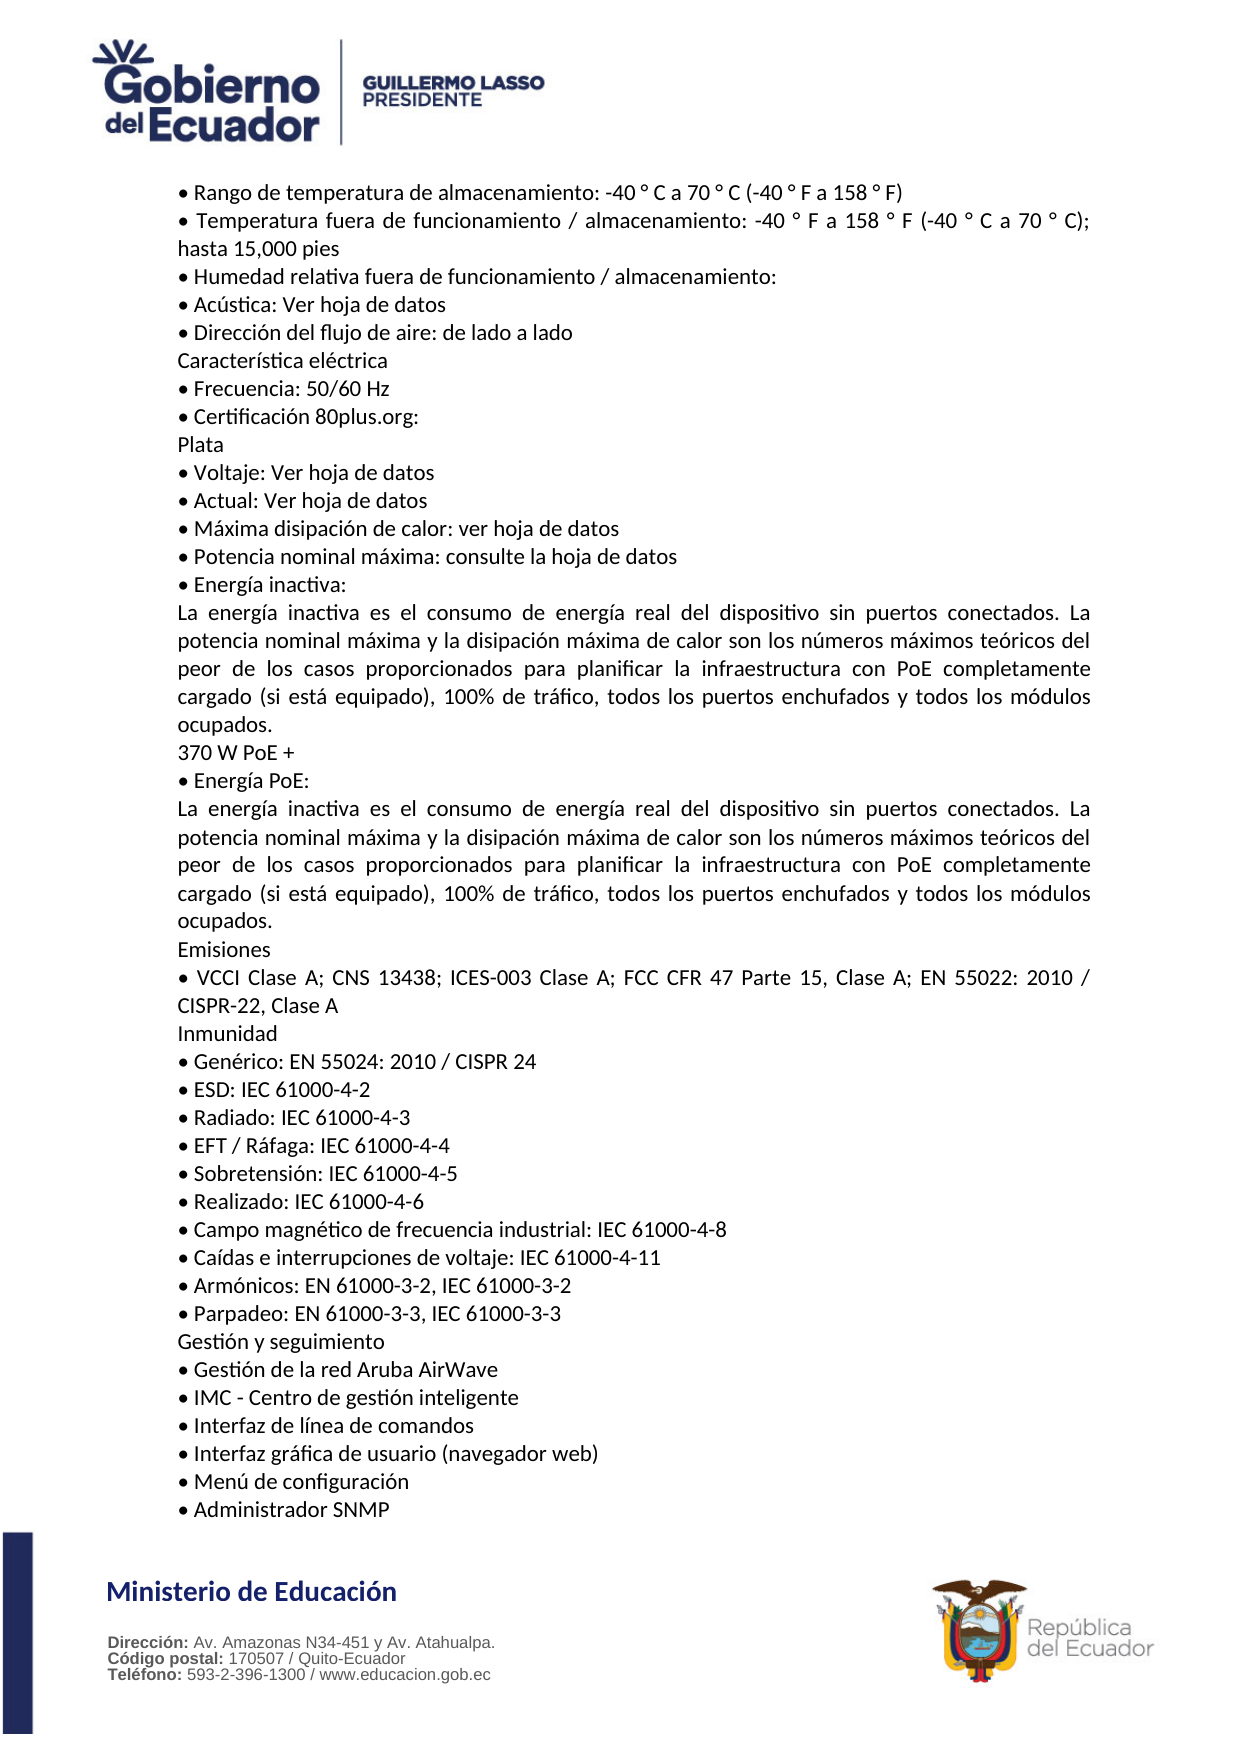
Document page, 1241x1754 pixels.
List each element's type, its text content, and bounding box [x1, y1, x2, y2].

text • Potencia nominal máxima: consulte la hoja de datos [177, 542, 1092, 570]
text • Frecuencia: 50/60 Hz [177, 374, 1092, 402]
text • Acústica: Ver hoja de datos [177, 290, 1092, 318]
text • Interfaz de línea de comandos [177, 1411, 1092, 1439]
text • Armónicos: EN 61000-3-2, IEC 61000-3-2 [177, 1271, 1092, 1299]
text • Máxima disipación de calor: ver hoja de datos [177, 514, 1092, 542]
text • Caídas e interrupciones de voltaje: IEC 61000-4-11 [177, 1243, 1092, 1271]
text • Administrador SNMP [177, 1495, 1092, 1523]
text La energía inactiva es el consumo de energía real del dispositivo sin puertos conectados. La potencia nominal máxima y la disipación máxima de calor son los números máximos teóricos del peor de los casos proporcionados para planificar la infraestructura con PoE completamente cargado (si está equipado), 100% de tráfico, todos los puertos enchufados y todos los módulos ocupados. [177, 794, 1092, 935]
text Plata [177, 430, 1092, 458]
text • Interfaz gráfica de usuario (navegador web) [177, 1439, 1092, 1467]
text • IMC - Centro de gestión inteligente [177, 1383, 1092, 1411]
text La energía inactiva es el consumo de energía real del dispositivo sin puertos conectados. La potencia nominal máxima y la disipación máxima de calor son los números máximos teóricos del peor de los casos proporcionados para planificar la infraestructura con PoE completamente cargado (si está equipado), 100% de tráfico, todos los puertos enchufados y todos los módulos ocupados. [177, 598, 1092, 738]
text • Rango de temperatura de almacenamiento: -40 ° C a 70 ° C (-40 ° F a 158 ° F) [177, 178, 1092, 206]
text 370 W PoE + [177, 738, 1092, 767]
text • Radiado: IEC 61000-4-3 [177, 1103, 1092, 1131]
text • Temperatura fuera de funcionamiento / almacenamiento: -40 ° F a 158 ° F (-40 ° C a 70 ° C); hasta 15,000 pies [177, 206, 1092, 262]
text • Actual: Ver hoja de datos [177, 486, 1092, 514]
text • Dirección del flujo de aire: de lado a lado [177, 318, 1092, 346]
text • VCCI Clase A; CNS 13438; ICES-003 Clase A; FCC CFR 47 Parte 15, Clase A; EN 55022: 2010 / CISPR-22, Clase A [177, 963, 1092, 1019]
text • Campo magnético de frecuencia industrial: IEC 61000-4-8 [177, 1215, 1092, 1243]
text • Realizado: IEC 61000-4-6 [177, 1187, 1092, 1215]
text • Parpadeo: EN 61000-3-3, IEC 61000-3-3 [177, 1299, 1092, 1327]
text • Menú de configuración [177, 1467, 1092, 1495]
text Inmunidad [177, 1019, 1092, 1047]
text • Gestión de la red Aruba AirWave [177, 1355, 1092, 1383]
text • Sobretensión: IEC 61000-4-5 [177, 1159, 1092, 1187]
text • Genérico: EN 55024: 2010 / CISPR 24 [177, 1047, 1092, 1075]
text • Certificación 80plus.org: [177, 402, 1092, 430]
text • Voltaje: Ver hoja de datos [177, 458, 1092, 486]
text • ESD: IEC 61000-4-2 [177, 1075, 1092, 1103]
text • Energía inactiva: [177, 570, 1092, 598]
text • Humedad relativa fuera de funcionamiento / almacenamiento: [177, 262, 1092, 290]
text Emisiones [177, 935, 1092, 963]
picture [2, 0, 1241, 1734]
text • EFT / Ráfaga: IEC 61000-4-4 [177, 1131, 1092, 1159]
text Gestión y seguimiento [177, 1327, 1092, 1355]
text • Energía PoE: [177, 767, 1092, 794]
text Característica eléctrica [177, 346, 1092, 374]
